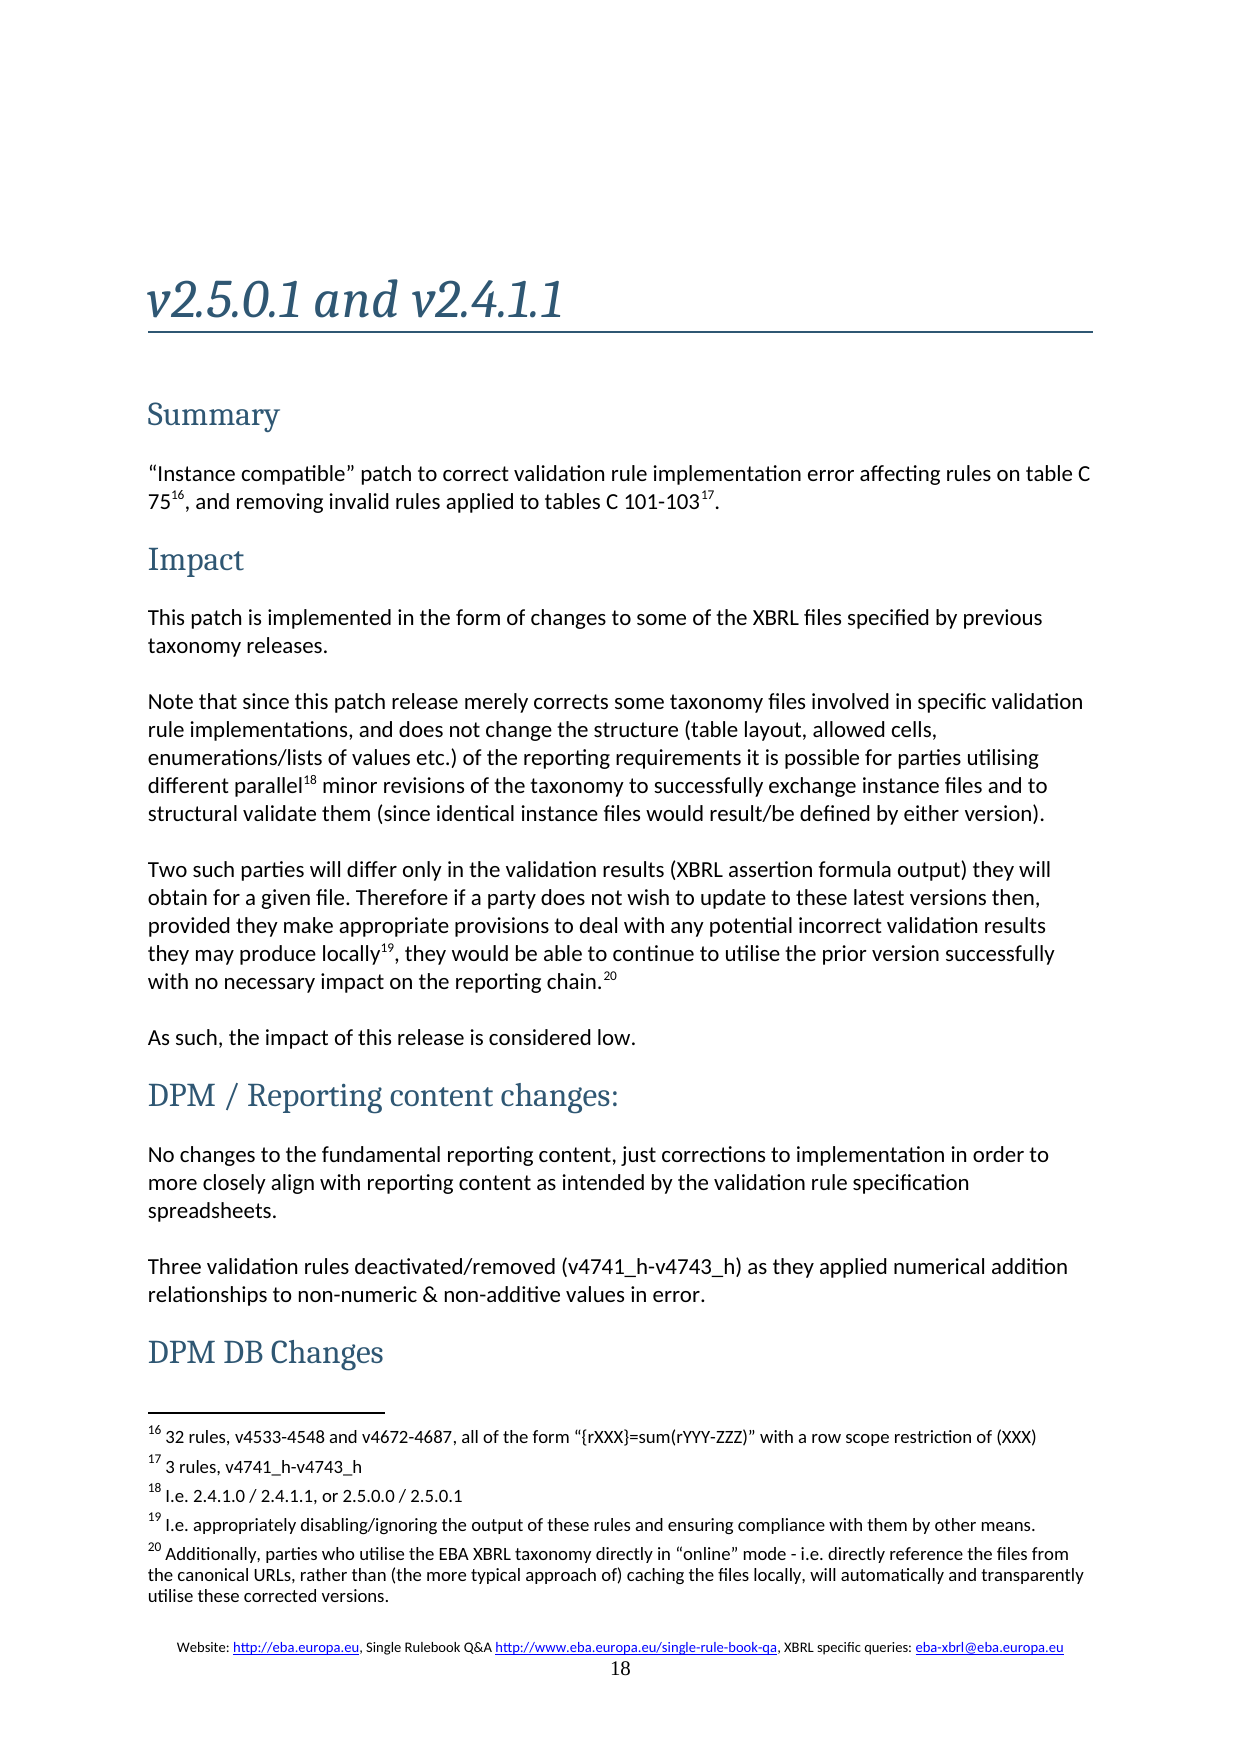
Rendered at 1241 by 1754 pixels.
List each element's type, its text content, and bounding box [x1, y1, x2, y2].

text As such, the impact of this release is considered low. [148, 1023, 1093, 1052]
title Summary [148, 396, 1093, 434]
text This patch is implemented in the form of changes to some of the XBRL files specified by previous taxonomy releases. [148, 603, 1093, 659]
title DPM / Reporting content changes: [148, 1077, 1093, 1115]
text No changes to the fundamental reporting content, just corrections to implementation in order to more closely align with reporting content as intended by the validation rule specification spreadsheets. [148, 1140, 1093, 1224]
title DPM DB Changes [148, 1333, 1093, 1371]
text Note that since this patch release merely corrects some taxonomy files involved in specific validation rule implementations, and does not change the structure (table layout, allowed cells, enumerations/lists of values etc.) of the reporting requirements it is possible for parties utilising different parallel minor revisions of the taxonomy to successfully exchange instance files and to structural validate them (since identical instance files would result/be defined by either version). [148, 687, 1093, 827]
title Impact [148, 540, 1093, 578]
text “Instance compatible” patch to correct validation rule implementation error affecting rules on table C 75, and removing invalid rules applied to tables C 101-103. [148, 459, 1093, 515]
title v2.5.0.1 and v2.4.1.1 [148, 271, 1093, 331]
text Three validation rules deactivated/removed (v4741_h-v4743_h) as they applied numerical addition relationships to non-numeric & non-additive values in error. [148, 1252, 1093, 1308]
text Two such parties will differ only in the validation results (XBRL assertion formula output) they will obtain for a given file. Therefore if a party does not wish to update to these latest versions then, provided they make appropriate provisions to deal with any potential incorrect validation results they may produce locally, they would be able to continue to utilise the prior version successfully with no necessary impact on the reporting chain. [148, 855, 1093, 996]
